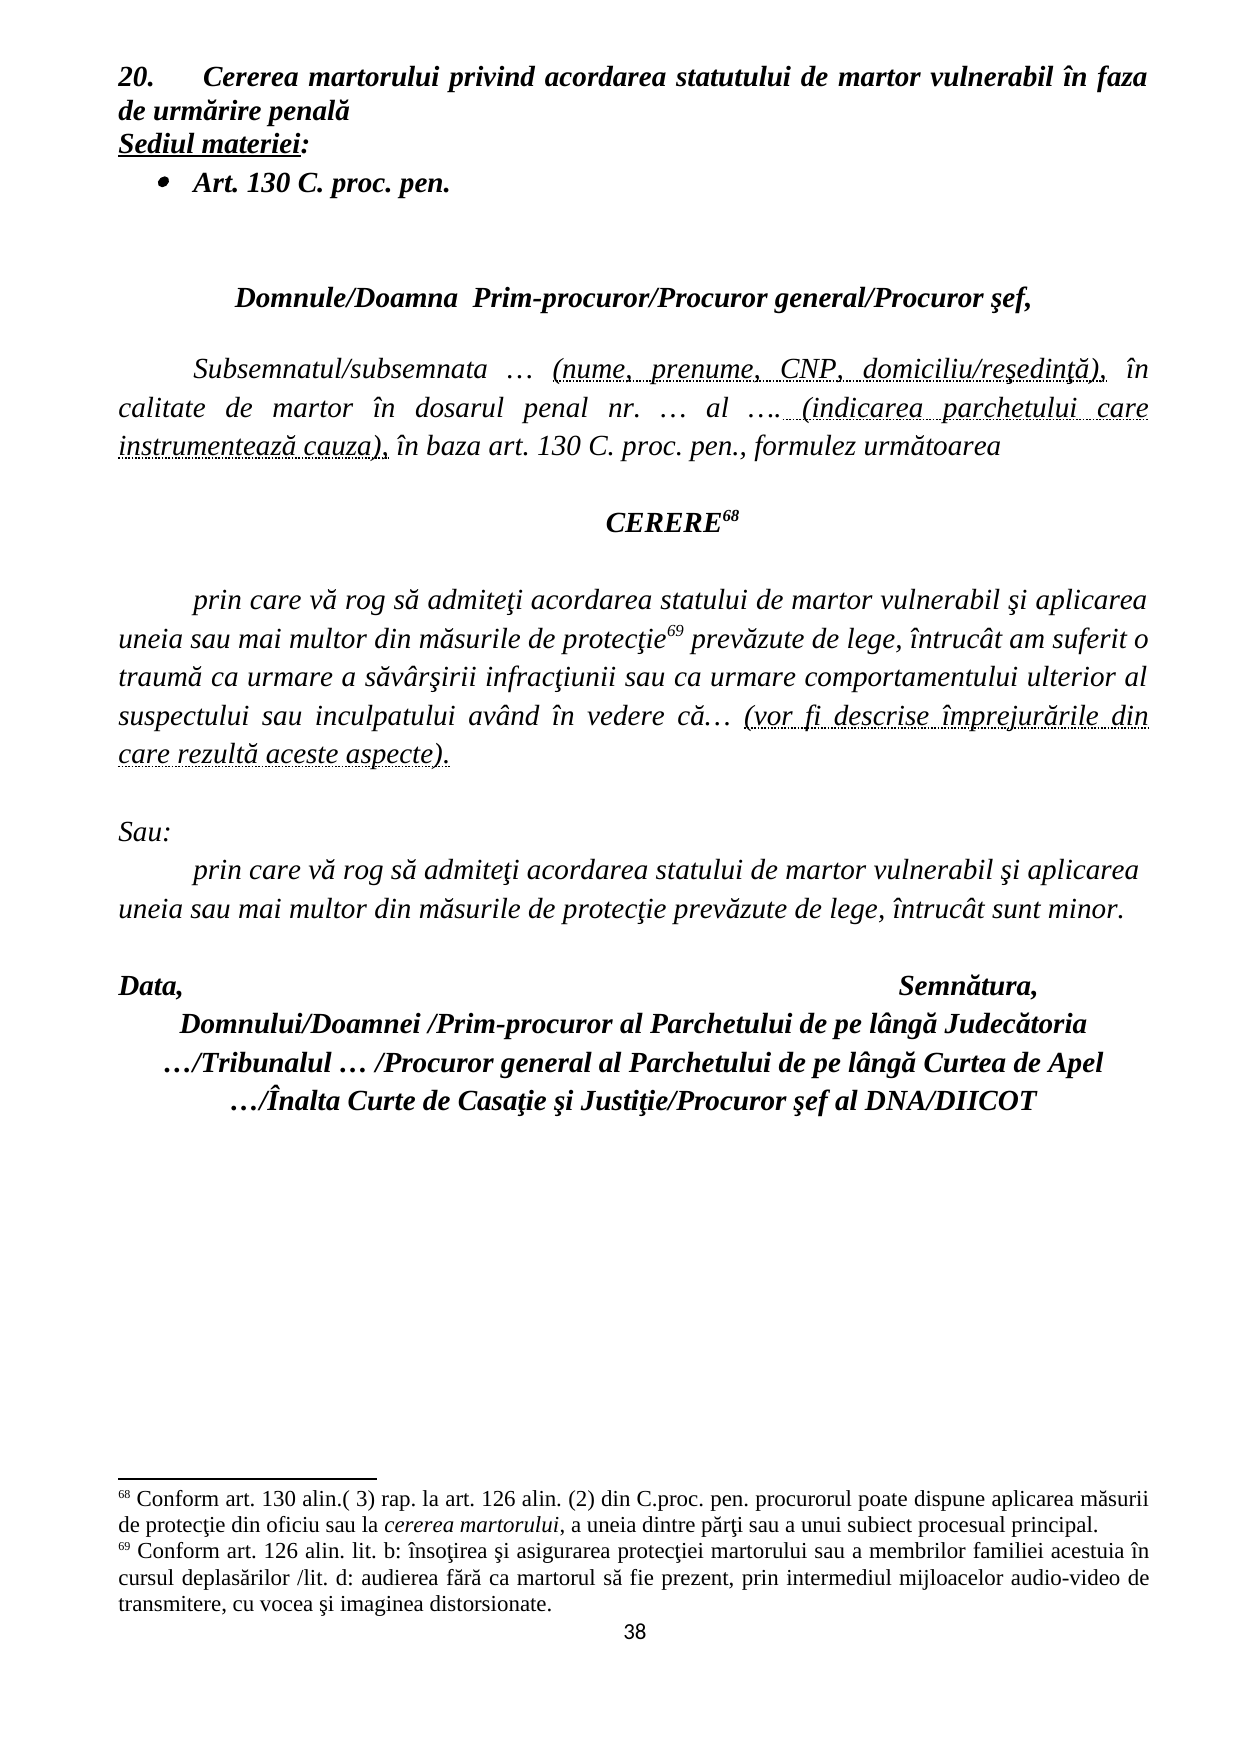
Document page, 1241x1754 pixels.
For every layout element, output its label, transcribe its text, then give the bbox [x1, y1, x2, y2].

text Subsemnatul/subsemnata … (nume, prenume, CNP, domiciliu/reşedinţă), în calitate de martor în dosarul penal nr. … al …. (indicarea parchetului care instrumentează cauza), în baza art. . proc. pen., formulez următoarea [118, 351, 1152, 462]
list Art. . proc. pen. [156, 165, 1152, 198]
text Sediul materiei: [118, 126, 1152, 160]
subtitle 20. Cererea martorului privind acordarea statutului de martor vulnerabil în faza de urmărire penală [118, 59, 1152, 126]
text Domnule/Doamna Prim-procuror/Procuror general/Procuror şef, [118, 280, 1152, 314]
text prin care vă rog să admiteţi acordarea statului de martor vulnerabil şi aplicarea uneia sau mai multor din măsurile de protecţie prevăzute de lege, întrucât am suferit o traumă ca urmare a săvârşirii infracţiunii sau ca urmare comportamentului ulterior al suspectului sau inculpatului având în vedere că… (vor fi descrise împrejurările din care rezultă aceste aspecte). [118, 582, 1152, 770]
text CERERE [118, 505, 1152, 539]
text Domnului/Doamnei /Prim-procuror al Parchetului de pe lângă Judecătoria …/Tribunalul … /Procuror general al Parchetului de pe lângă Curtea de Apel …/Înalta Curte de Casaţie şi Justiţie/Procuror şef al DNA/DIICOT [118, 1006, 1152, 1117]
text prin care vă rog să admiteţi acordarea statului de martor vulnerabil şi aplicarea uneia sau mai multor din măsurile de protecţie prevăzute de lege, întrucât sunt minor. [118, 852, 1152, 924]
text Data, Semnătura, [118, 968, 1152, 1001]
text Sau: [118, 814, 1152, 847]
